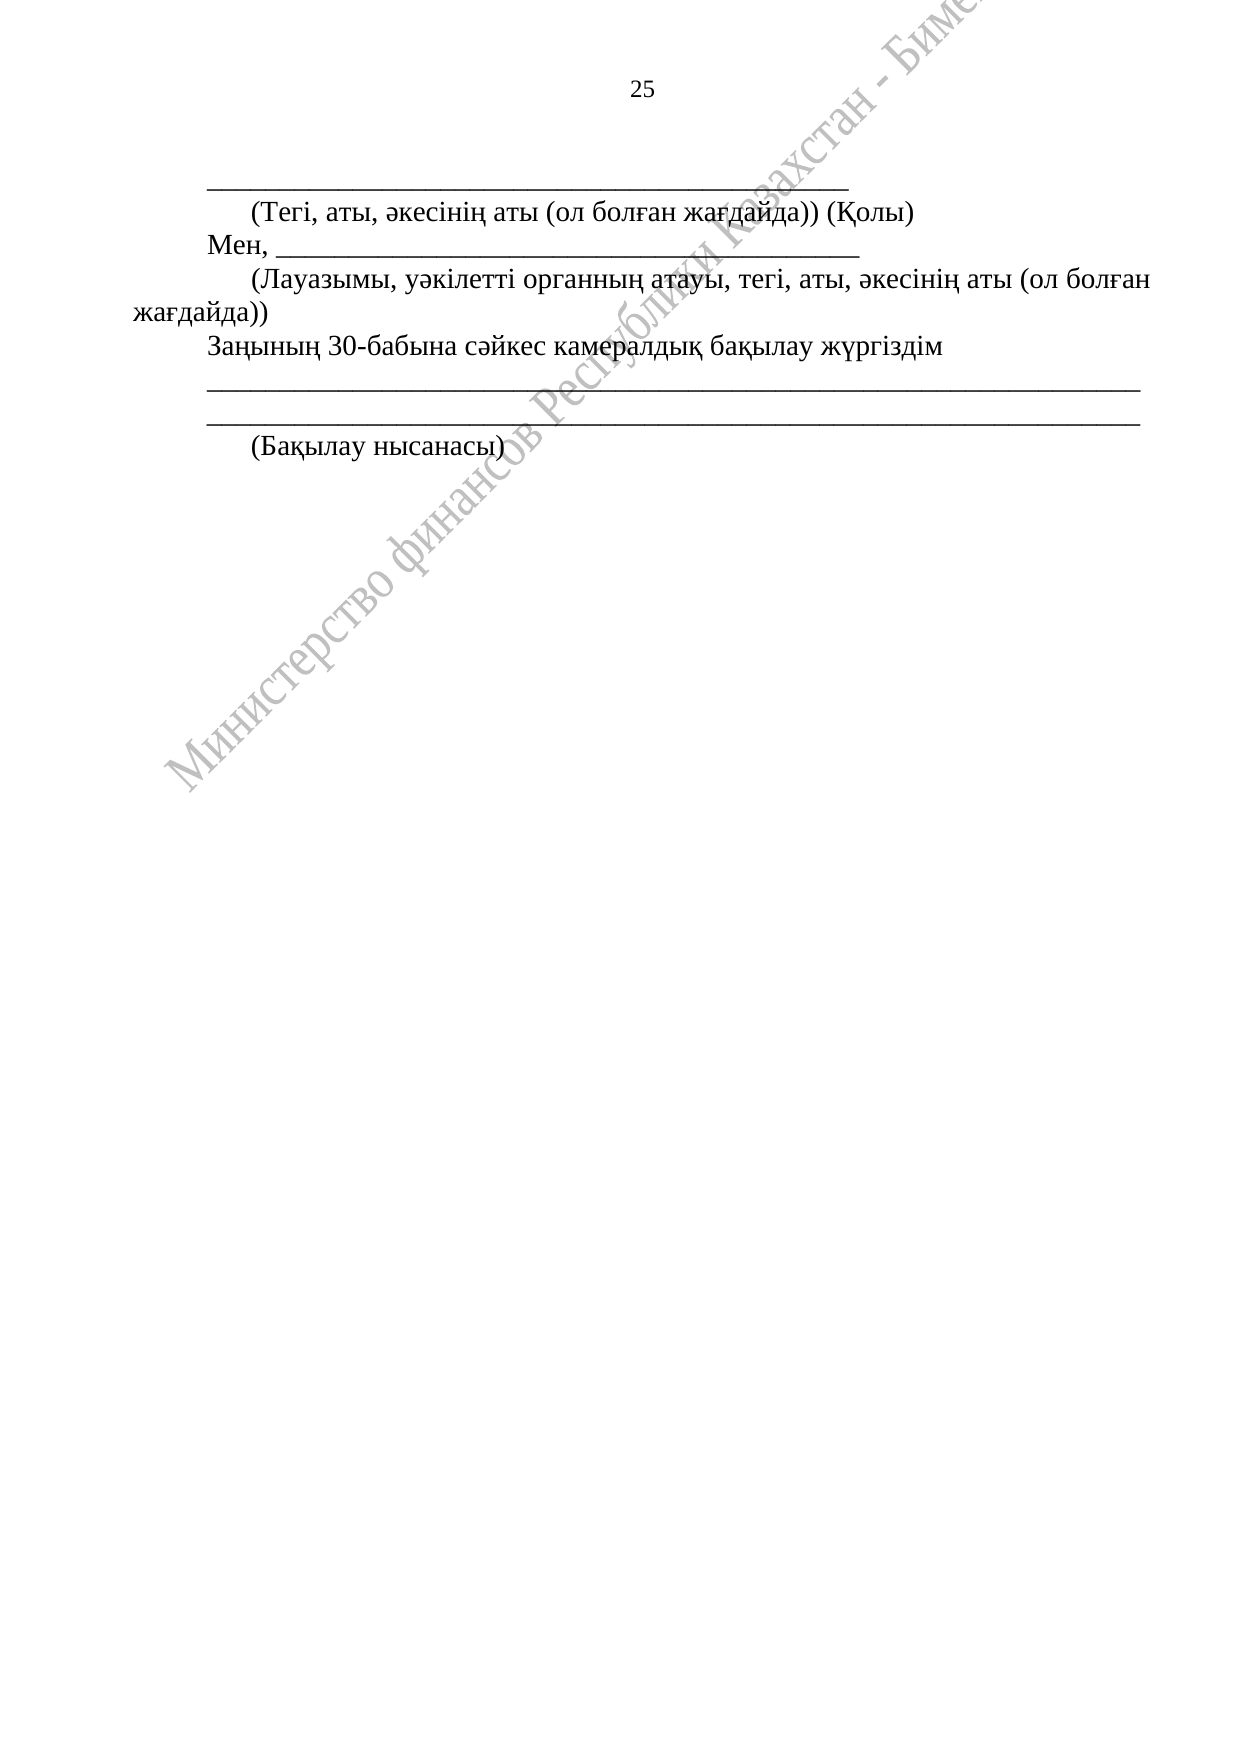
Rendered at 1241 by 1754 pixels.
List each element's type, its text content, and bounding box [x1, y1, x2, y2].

text Мен, ________________________________________ [133, 227, 1152, 261]
text ________________________________________________________________________________________________________________________________ [207, 361, 1152, 428]
text ____________________________________________ [133, 160, 1152, 194]
text (Бақылау нысанасы) [133, 428, 1152, 462]
text Заңының 30-бабына сәйкес камералдық бақылау жүргіздім [133, 328, 1152, 361]
text (Лауазымы, уәкілетті органның атауы, тегі, аты, әкесінің аты (ол болған жағдайда)) [133, 261, 1152, 328]
text (Тегі, аты, әкесінің аты (ол болған жағдайда)) (Қолы) [133, 194, 1152, 227]
